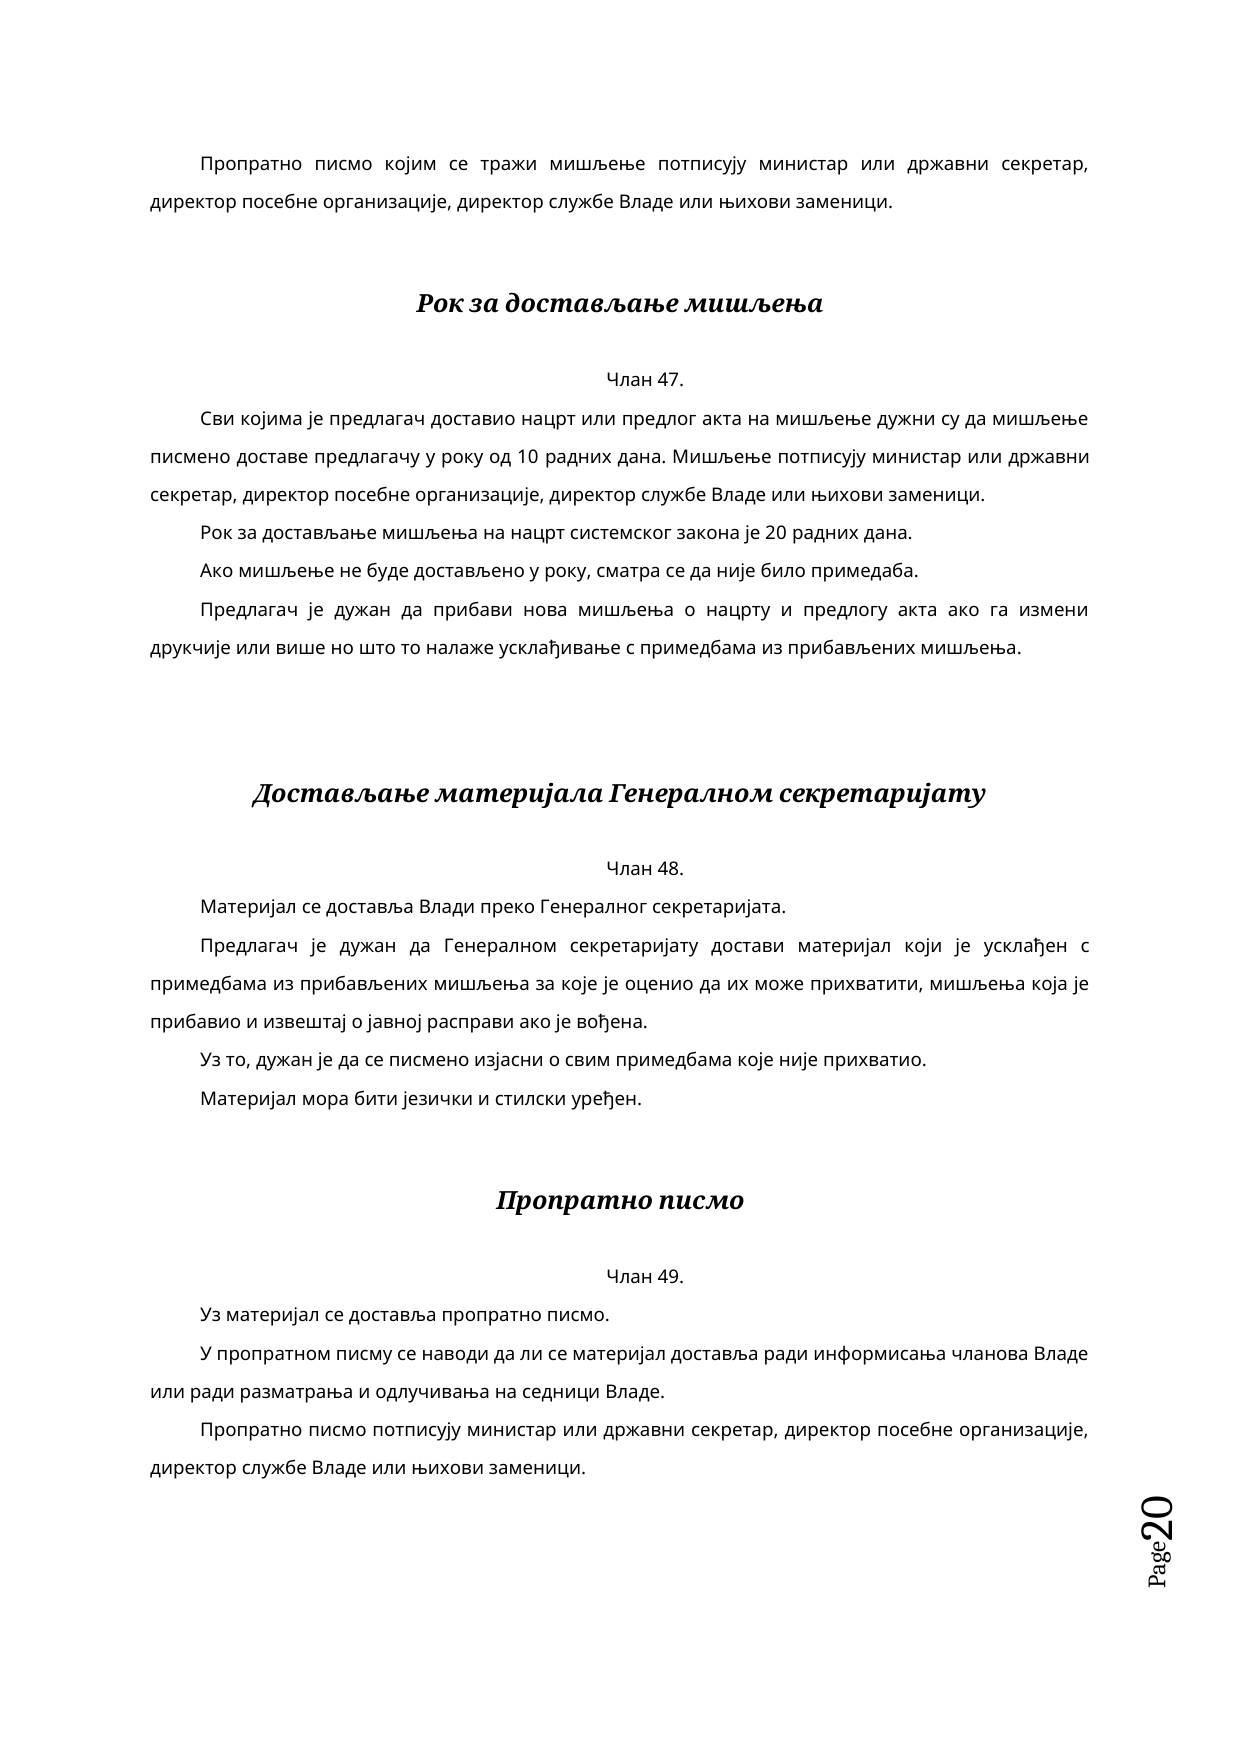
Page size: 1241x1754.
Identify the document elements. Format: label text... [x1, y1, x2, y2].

text У пропратном писму се наводи да ли се материјал доставља ради информисања чланова Владе или ради разматрања и одлучивања на седници Владе. [150, 1340, 1090, 1403]
subtitle Достављање материјала Генералном секретаријату [150, 779, 1090, 808]
text Материјал се доставља Влади преко Генералног секретаријата. [150, 894, 1090, 919]
text Уз материјал се доставља пропратно писмо. [150, 1302, 1090, 1327]
text Уз то, дужан је да се писмено изјасни о свим примедбама које није прихватио. [150, 1047, 1090, 1072]
text Члан 48. [150, 856, 1090, 881]
text Материјал мора бити језички и стилски уређен. [150, 1085, 1090, 1111]
text Сви којима је предлагач доставио нацрт или предлог акта на мишљење дужни су да мишљење писмено доставе предлагачу у року од 10 радних дана. Мишљење потписују министар или државни секретар, директор посебне организације, директор службе Владе или њихови заменици. [150, 405, 1090, 507]
text Пропратно писмо потписују министар или државни секретар, директор посебне организације, директор службе Владе или њихови заменици. [150, 1416, 1090, 1480]
subtitle Пропратно писмо [150, 1187, 1090, 1216]
subtitle Рок за достављање мишљења [150, 290, 1090, 319]
text Ако мишљење не буде достављено у року, сматра се да није било примедаба. [150, 558, 1090, 583]
text Рок за достављање мишљења на нацрт системског закона је 20 радних дана. [150, 519, 1090, 545]
text Пропратно писмо којим се тражи мишљење потписују министар или државни секретар, директор посебне организације, директор службе Владе или њихови заменици. [150, 150, 1090, 214]
text Предлагач је дужан да Генералном секретаријату достави материјал који је усклађен с примедбама из прибављених мишљења за које је оценио да их може прихватити, мишљења која је прибавио и извештај о јавној расправи ако је вођена. [150, 932, 1090, 1034]
text Члан 47. [150, 367, 1090, 392]
text Члан 49. [150, 1263, 1090, 1289]
text Предлагач је дужан да прибави нова мишљења о нацрту и предлогу акта ако га измени друкчије или више но што то налаже усклађивање с примедбама из прибављених мишљења. [150, 596, 1090, 660]
